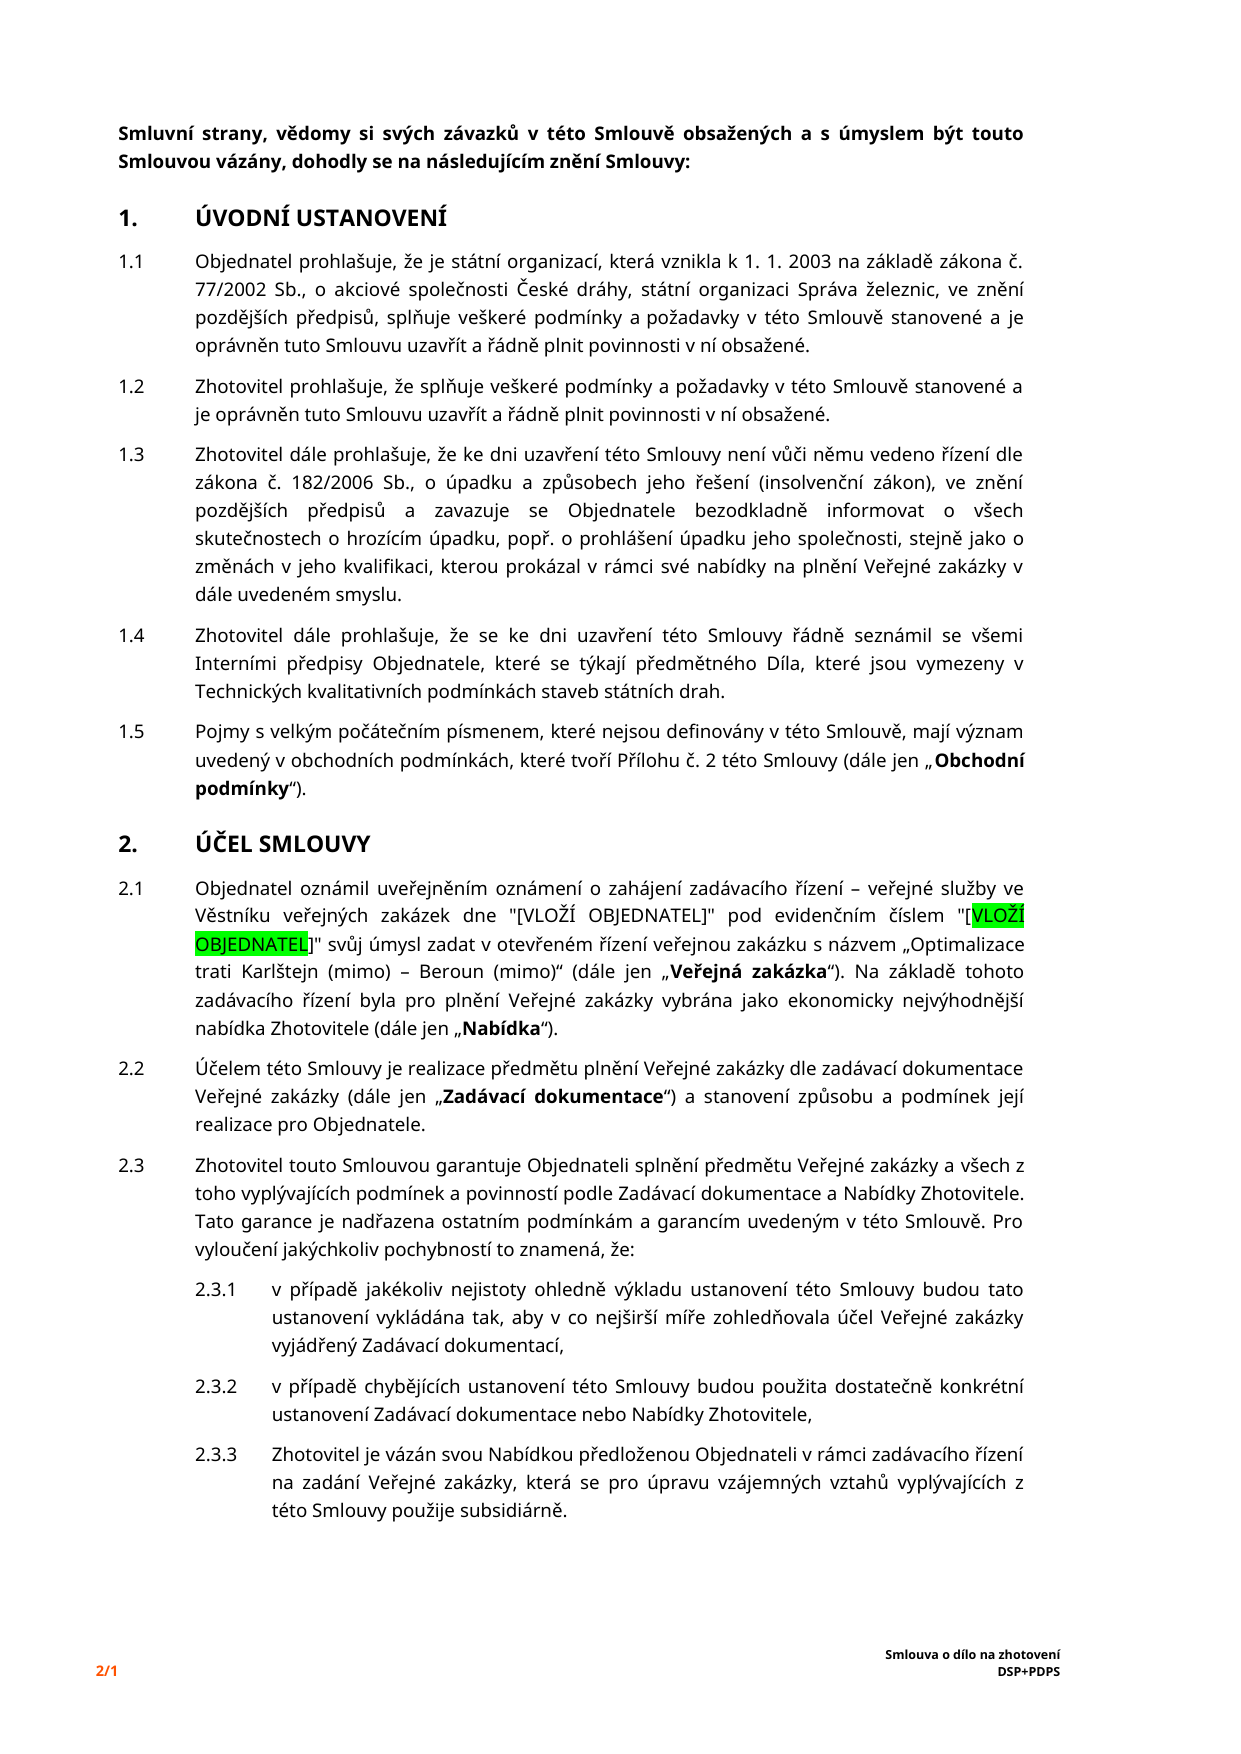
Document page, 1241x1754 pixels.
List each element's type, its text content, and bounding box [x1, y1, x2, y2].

text Smluvní strany, vědomy si svých závazků v této Smlouvě obsažených a s úmyslem být touto Smlouvou vázány, dohodly se na následujícím znění Smlouvy: [118, 121, 1024, 174]
text Objednatel oznámil uveřejněním oznámení o zahájení zadávacího řízení – veřejné služby ve Věstníku veřejných zakázek dne "[VLOŽÍ OBJEDNATEL]" pod evidenčním číslem "[VLOŽÍ OBJEDNATEL]" svůj úmysl zadat v otevřeném řízení veřejnou zakázku s názvem „Optimalizace trati Karlštejn (mimo) – Beroun (mimo)“ (dále jen „Veřejná zakázka“). Na základě tohoto zadávacího řízení byla pro plnění Veřejné zakázky vybrána jako ekonomicky nejvýhodnější nabídka Zhotovitele (dále jen „Nabídka“). [118, 875, 1024, 1040]
text v případě jakékoliv nejistoty ohledně výkladu ustanovení této Smlouvy budou tato ustanovení vykládána tak, aby v co nejširší míře zohledňovala účel Veřejné zakázky vyjádřený Zadávací dokumentací, [195, 1277, 1024, 1358]
text Zhotovitel je vázán svou Nabídkou předloženou Objednateli v rámci zadávacího řízení na zadání Veřejné zakázky, která se pro úpravu vzájemných vztahů vyplývajících z této Smlouvy použije subsidiárně. [195, 1442, 1024, 1523]
text ÚČEL SMLOUVY [118, 828, 1024, 859]
text Objednatel prohlašuje, že je státní organizací, která vznikla k 1. 1. 2003 na základě zákona č. 77/2002 Sb., o akciové společnosti České dráhy, státní organizaci Správa železnic, ve znění pozdějších předpisů, splňuje veškeré podmínky a požadavky v této Smlouvě stanovené a je oprávněn tuto Smlouvu uzavřít a řádně plnit povinnosti v ní obsažené. [118, 248, 1024, 358]
text Pojmy s velkým počátečním písmenem, které nejsou definovány v této Smlouvě, mají význam uvedený v obchodních podmínkách, které tvoří Přílohu č. 2 této Smlouvy (dále jen „Obchodní podmínky“). [118, 719, 1024, 800]
text v případě chybějících ustanovení této Smlouvy budou použita dostatečně konkrétní ustanovení Zadávací dokumentace nebo Nabídky Zhotovitele, [195, 1373, 1024, 1427]
text Zhotovitel prohlašuje, že splňuje veškeré podmínky a požadavky v této Smlouvě stanovené a je oprávněn tuto Smlouvu uzavřít a řádně plnit povinnosti v ní obsažené. [118, 373, 1024, 427]
text Zhotovitel dále prohlašuje, že ke dni uzavření této Smlouvy není vůči němu vedeno řízení dle zákona č. 182/2006 Sb., o úpadku a způsobech jeho řešení (insolvenční zákon), ve znění pozdějších předpisů a zavazuje se Objednatele bezodkladně informovat o všech skutečnostech o hrozícím úpadku, popř. o prohlášení úpadku jeho společnosti, stejně jako o změnách v jeho kvalifikaci, kterou prokázal v rámci své nabídky na plnění Veřejné zakázky v dále uvedeném smyslu. [118, 442, 1024, 607]
text ÚVODNÍ USTANOVENÍ [118, 202, 1024, 233]
text Zhotovitel touto Smlouvou garantuje Objednateli splnění předmětu Veřejné zakázky a všech z toho vyplývajících podmínek a povinností podle Zadávací dokumentace a Nabídky Zhotovitele. Tato garance je nadřazena ostatním podmínkám a garancím uvedeným v této Smlouvě. Pro vyloučení jakýchkoliv pochybností to znamená, že: [118, 1152, 1024, 1262]
text Účelem této Smlouvy je realizace předmětu plnění Veřejné zakázky dle zadávací dokumentace Veřejné zakázky (dále jen „Zadávací dokumentace“) a stanovení způsobu a podmínek její realizace pro Objednatele. [118, 1055, 1024, 1137]
text Zhotovitel dále prohlašuje, že se ke dni uzavření této Smlouvy řádně seznámil se všemi Interními předpisy Objednatele, které se týkají předmětného Díla, které jsou vymezeny v Technických kvalitativních podmínkách staveb státních drah. [118, 622, 1024, 704]
